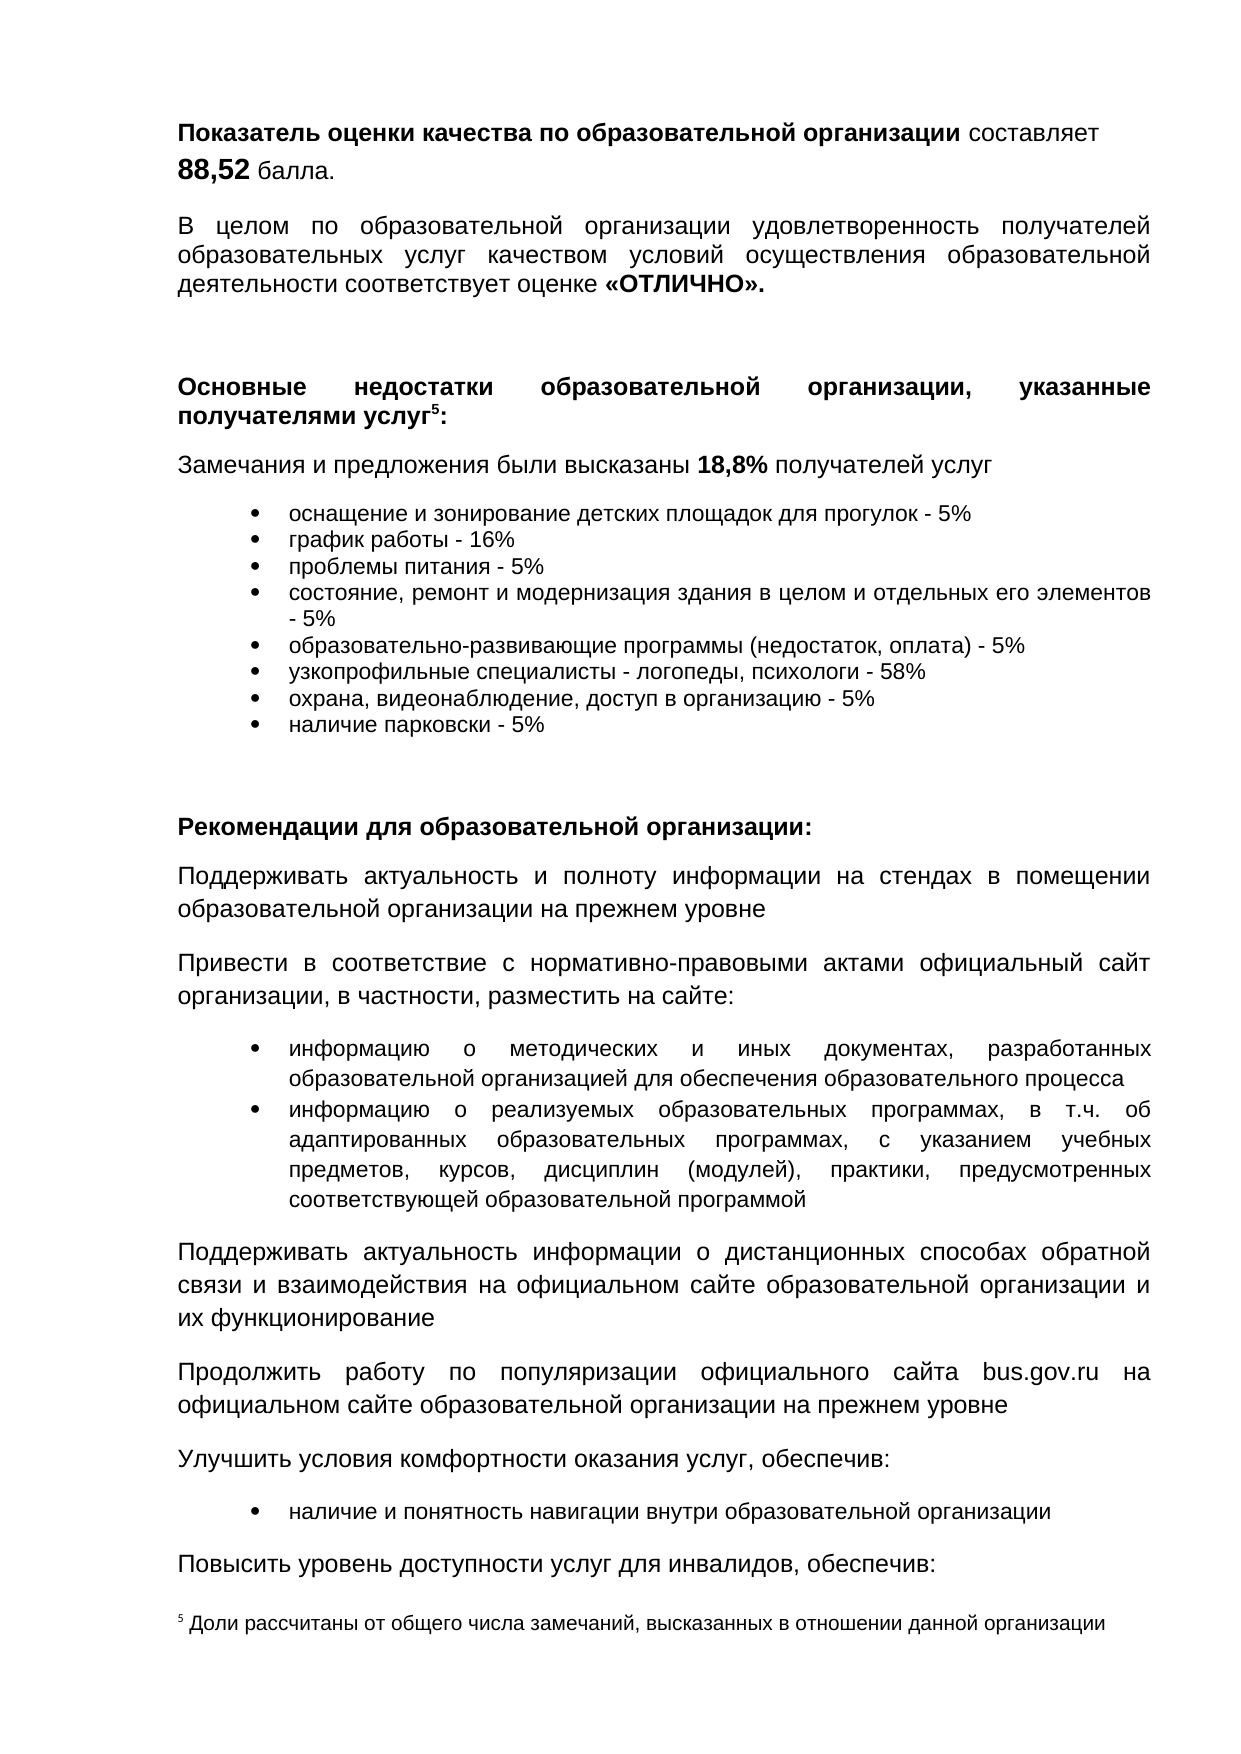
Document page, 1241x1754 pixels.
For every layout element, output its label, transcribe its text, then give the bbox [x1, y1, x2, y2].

list информацию о реализуемых образовательных программах, в т.ч. об адаптированных образовательных программах, с указанием учебных предметов, курсов, дисциплин (модулей), практики, предусмотренных соответствующей образовательной программой [251, 1096, 1152, 1212]
text В целом по образовательной организации удовлетворенность получателей образовательных услуг качеством условий осуществления образовательной деятельности соответствует оценке «ОТЛИЧНО». [177, 211, 1152, 297]
list проблемы питания - 5% [251, 553, 1152, 579]
text Привести в соответствие с нормативно-правовыми актами официальный сайт организации, в частности, разместить на сайте: [177, 948, 1152, 1010]
text Улучшить условия комфортности оказания услуг, обеспечив: [177, 1444, 1152, 1473]
list информацию о методических и иных документах, разработанных образовательной организацией для обеспечения образовательного процесса [251, 1035, 1152, 1092]
list узкопрофильные специалисты - логопеды, психологи - 58% [251, 658, 1152, 684]
text Замечания и предложения были высказаны 18,8% получателей услуг [177, 450, 1152, 479]
text Продолжить работу по популяризации официального сайта bus.gov.ru на официальном сайте образовательной организации на прежнем уровне [177, 1357, 1152, 1419]
list оснащение и зонирование детских площадок для прогулок - 5% [251, 500, 1152, 526]
list состояние, ремонт и модернизация здания в целом и отдельных его элементов - 5% [251, 579, 1152, 632]
text Поддерживать актуальность информации о дистанционных способах обратной связи и взаимодействия на официальном сайте образовательной организации и их функционирование [177, 1237, 1152, 1332]
list охрана, видеонаблюдение, доступ в организацию - 5% [251, 684, 1152, 711]
list наличие и понятность навигации внутри образовательной организации [251, 1498, 1152, 1524]
text Поддерживать актуальность и полноту информации на стендах в помещении образовательной организации на прежнем уровне [177, 861, 1152, 923]
list график работы - 16% [251, 526, 1152, 553]
text Рекомендации для образовательной организации: [177, 812, 1152, 841]
text Основные недостатки образовательной организации, указанные получателями услуг: [177, 372, 1152, 429]
list наличие парковски - 5% [251, 711, 1152, 737]
text Показатель оценки качества по образовательной организации составляет 88,52 балла. [177, 118, 1152, 185]
text Повысить уровень доступности услуг для инвалидов, обеспечив: [177, 1549, 1152, 1578]
list образовательно-развивающие программы (недостаток, оплата) - 5% [251, 632, 1152, 658]
